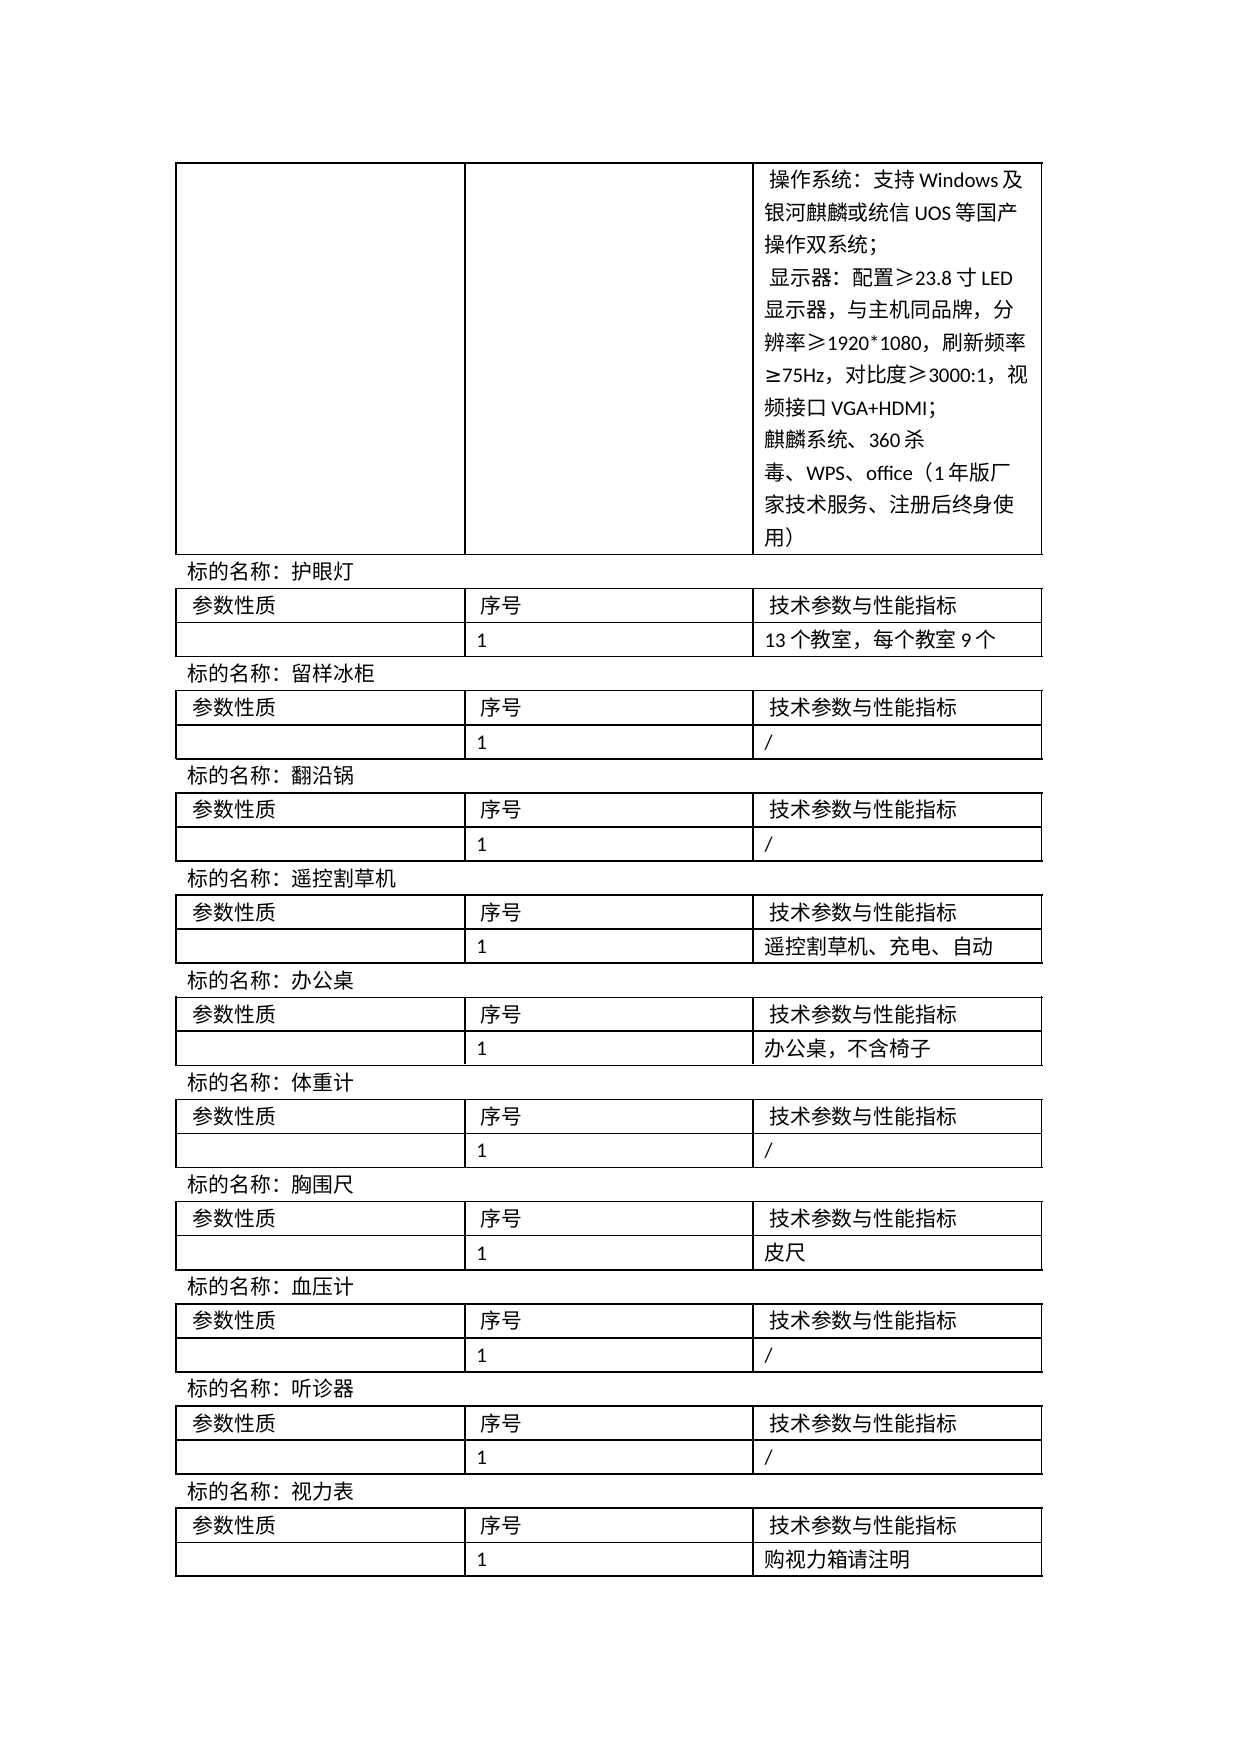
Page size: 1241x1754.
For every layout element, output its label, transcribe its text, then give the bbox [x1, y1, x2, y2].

table_header 序号 [466, 794, 752, 826]
table_header 序号 [466, 1202, 752, 1235]
table_cell 1 [466, 1543, 752, 1575]
table_cell [177, 1441, 464, 1473]
table_cell [177, 1032, 464, 1064]
table_cell / [754, 1134, 1041, 1167]
table_cell 13个教室，每个教室9个 [754, 623, 1041, 656]
text 标的名称：留样冰柜 [187, 657, 1053, 690]
table_header 参数性质 [177, 1305, 464, 1337]
table_header 参数性质 [177, 589, 464, 622]
table_cell / [754, 1441, 1041, 1473]
table_header 参数性质 [177, 1509, 464, 1541]
table_cell 1 [466, 1236, 752, 1269]
table_cell [177, 726, 464, 758]
table_cell 1 [466, 1134, 752, 1167]
table_header 参数性质 [177, 998, 464, 1030]
table_header 序号 [466, 1100, 752, 1133]
table_header 参数性质 [177, 691, 464, 724]
table_header 技术参数与性能指标 [754, 998, 1041, 1030]
table_cell [177, 828, 464, 860]
table_header 序号 [466, 998, 752, 1030]
text 标的名称：体重计 [187, 1066, 1053, 1098]
table_cell 1 [466, 623, 752, 656]
table_cell 办公桌，不含椅子 [754, 1032, 1041, 1064]
table_header 技术参数与性能指标 [754, 896, 1041, 928]
table_header 技术参数与性能指标 [754, 691, 1041, 724]
text 标的名称：翻沿锅 [187, 759, 1053, 792]
table_cell 1 [466, 828, 752, 860]
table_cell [754, 164, 1041, 553]
table_header 参数性质 [177, 1202, 464, 1235]
table_cell / [754, 1339, 1041, 1371]
table_header 序号 [466, 1407, 752, 1439]
table_cell 购视力箱请注明 [754, 1543, 1041, 1575]
table_header 参数性质 [177, 1100, 464, 1133]
table_header 序号 [466, 589, 752, 622]
table_header 序号 [466, 1305, 752, 1337]
table_header 技术参数与性能指标 [754, 1305, 1041, 1337]
table_cell [177, 1339, 464, 1371]
text 标的名称：护眼灯 [187, 555, 1053, 588]
table_header 序号 [466, 896, 752, 928]
text 标的名称：遥控割草机 [187, 862, 1053, 894]
table_header 技术参数与性能指标 [754, 1100, 1041, 1133]
text 标的名称：视力表 [187, 1475, 1053, 1507]
table_header 技术参数与性能指标 [754, 589, 1041, 622]
table_cell 1 [466, 164, 752, 553]
text 标的名称：胸围尺 [187, 1168, 1053, 1201]
table_cell 皮尺 [754, 1236, 1041, 1269]
table_cell 1 [466, 1441, 752, 1473]
table_cell [177, 1543, 464, 1575]
table_header 参数性质 [177, 794, 464, 826]
table_header 序号 [466, 1509, 752, 1541]
table_cell 1 [466, 930, 752, 962]
table_header 技术参数与性能指标 [754, 1509, 1041, 1541]
text 标的名称：办公桌 [187, 964, 1053, 996]
table_cell / [754, 828, 1041, 860]
table_header 技术参数与性能指标 [754, 794, 1041, 826]
table_cell 1 [466, 726, 752, 758]
table_cell [177, 1236, 464, 1269]
table_header 技术参数与性能指标 [754, 1202, 1041, 1235]
table_header 参数性质 [177, 896, 464, 928]
table_cell [177, 623, 464, 656]
table_cell [177, 930, 464, 962]
table_cell 遥控割草机、充电、自动 [754, 930, 1041, 962]
table_cell 1 [466, 1032, 752, 1064]
table_cell [177, 164, 464, 553]
text 标的名称：听诊器 [187, 1373, 1053, 1405]
table_header 参数性质 [177, 1407, 464, 1439]
table_cell [177, 1134, 464, 1167]
table_cell / [754, 726, 1041, 758]
table_header 技术参数与性能指标 [754, 1407, 1041, 1439]
table_header 序号 [466, 691, 752, 724]
text 标的名称：血压计 [187, 1270, 1053, 1303]
table_cell 1 [466, 1339, 752, 1371]
